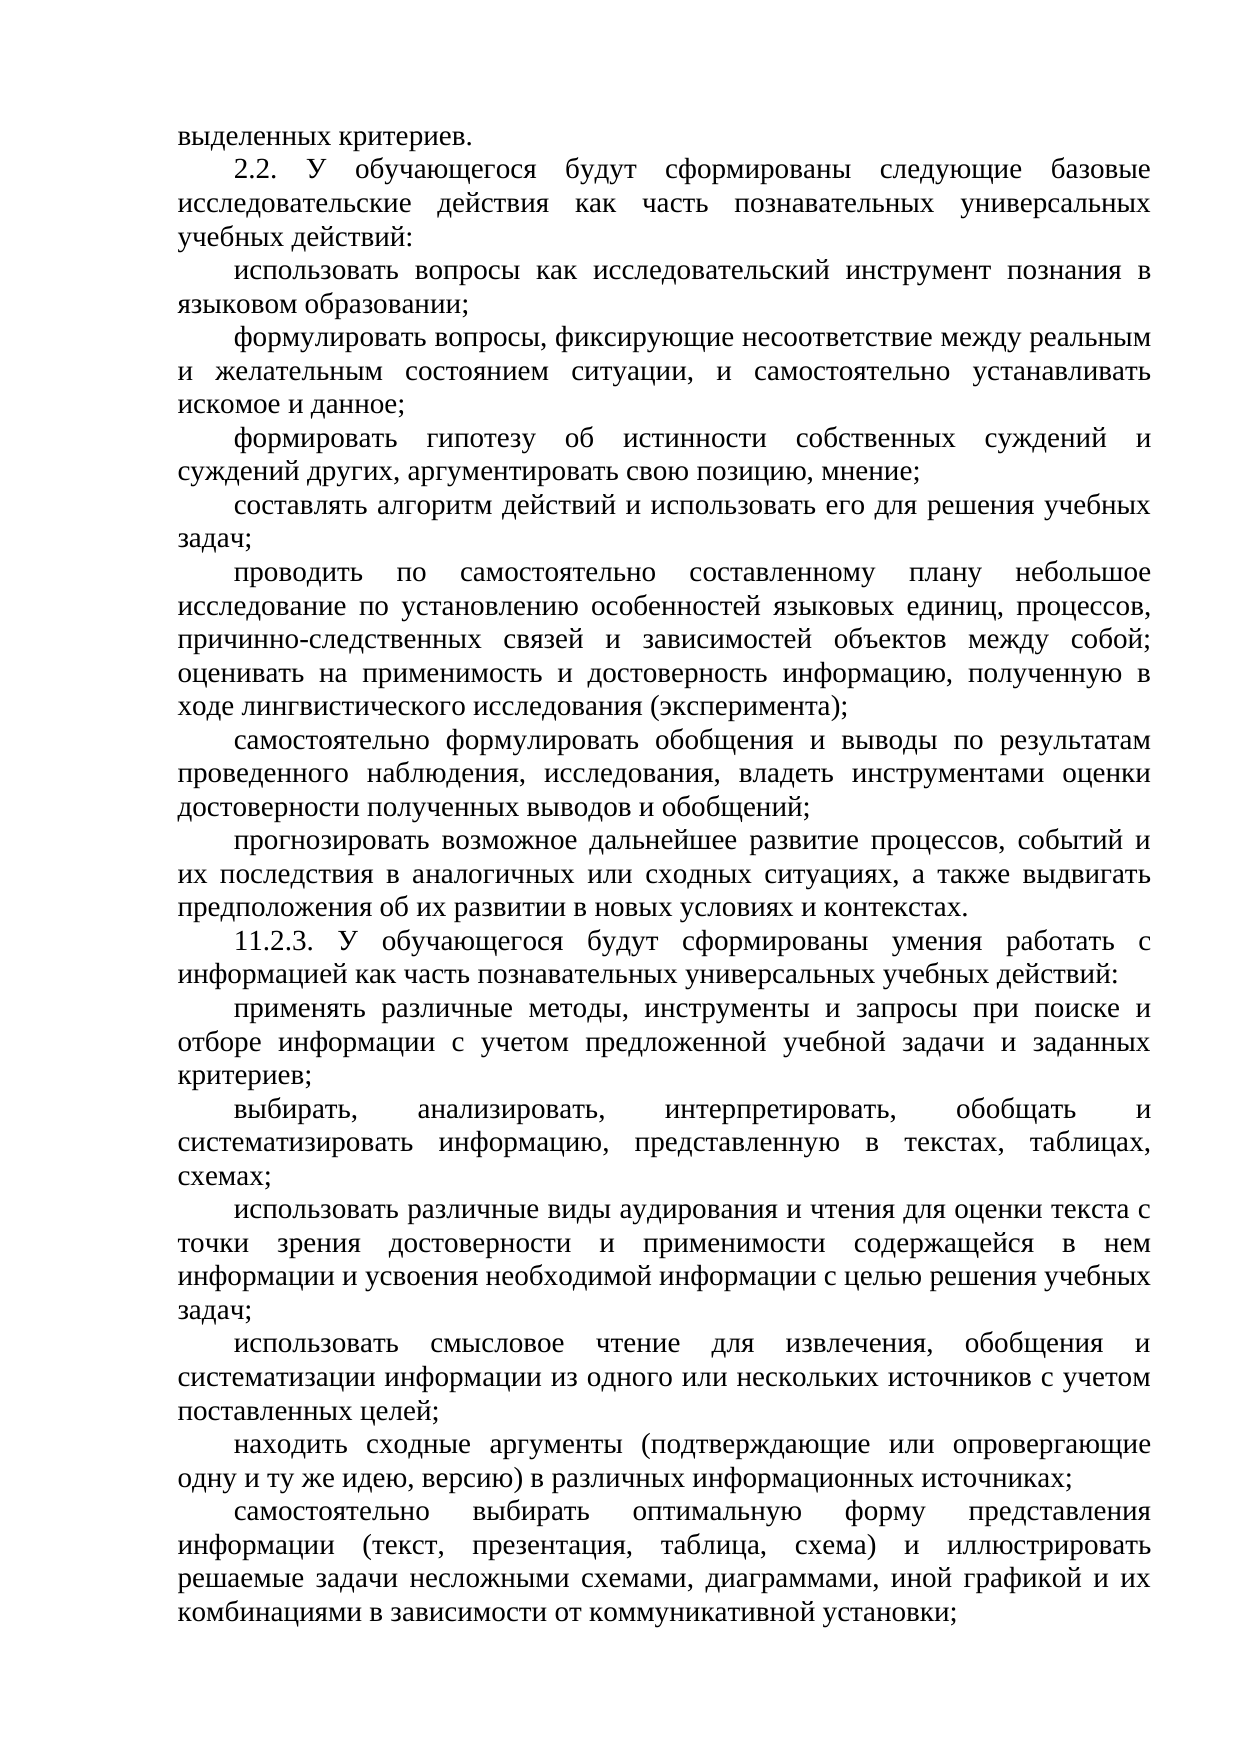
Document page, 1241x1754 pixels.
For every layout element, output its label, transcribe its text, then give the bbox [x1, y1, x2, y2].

text использовать вопросы как исследовательский инструмент познания в языковом образовании; [177, 252, 1152, 319]
text самостоятельно формулировать обобщения и выводы по результатам проведенного наблюдения, исследования, владеть инструментами оценки достоверности полученных выводов и обобщений; [177, 722, 1152, 822]
text использовать смысловое чтение для извлечения, обобщения и систематизации информации из одного или нескольких источников с учетом поставленных целей; [177, 1326, 1152, 1426]
text выбирать, анализировать, интерпретировать, обобщать и систематизировать информацию, представленную в текстах, таблицах, схемах; [177, 1091, 1152, 1191]
text 2.2. У обучающегося будут сформированы следующие базовые исследовательские действия как часть познавательных универсальных учебных действий: [177, 152, 1152, 252]
text проводить по самостоятельно составленному плану небольшое исследование по установлению особенностей языковых единиц, процессов, причинно-следственных связей и зависимостей объектов между собой; оценивать на применимость и достоверность информацию, полученную в ходе лингвистического исследования (эксперимента); [177, 554, 1152, 722]
text самостоятельно выбирать оптимальную форму представления информации (текст, презентация, таблица, схема) и иллюстрировать решаемые задачи несложными схемами, диаграммами, иной графикой и их комбинациями в зависимости от коммуникативной установки; [177, 1493, 1152, 1627]
text прогнозировать возможное дальнейшее развитие процессов, событий и их последствия в аналогичных или сходных ситуациях, а также выдвигать предположения об их развитии в новых условиях и контекстах. [177, 822, 1152, 923]
text составлять алгоритм действий и использовать его для решения учебных задач; [177, 487, 1152, 554]
text находить сходные аргументы (подтверждающие или опровергающие одну и ту же идею, версию) в различных информационных источниках; [177, 1426, 1152, 1493]
text 11.2.3. У обучающегося будут сформированы умения работать с информацией как часть познавательных универсальных учебных действий: [177, 923, 1152, 990]
text формировать гипотезу об истинности собственных суждений и суждений других, аргументировать свою позицию, мнение; [177, 420, 1152, 487]
text использовать различные виды аудирования и чтения для оценки текста с точки зрения достоверности и применимости содержащейся в нем информации и усвоения необходимой информации с целью решения учебных задач; [177, 1191, 1152, 1326]
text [177, 118, 1152, 152]
text применять различные методы, инструменты и запросы при поиске и отборе информации с учетом предложенной учебной задачи и заданных критериев; [177, 990, 1152, 1091]
text формулировать вопросы, фиксирующие несоответствие между реальным и желательным состоянием ситуации, и самостоятельно устанавливать искомое и данное; [177, 319, 1152, 420]
